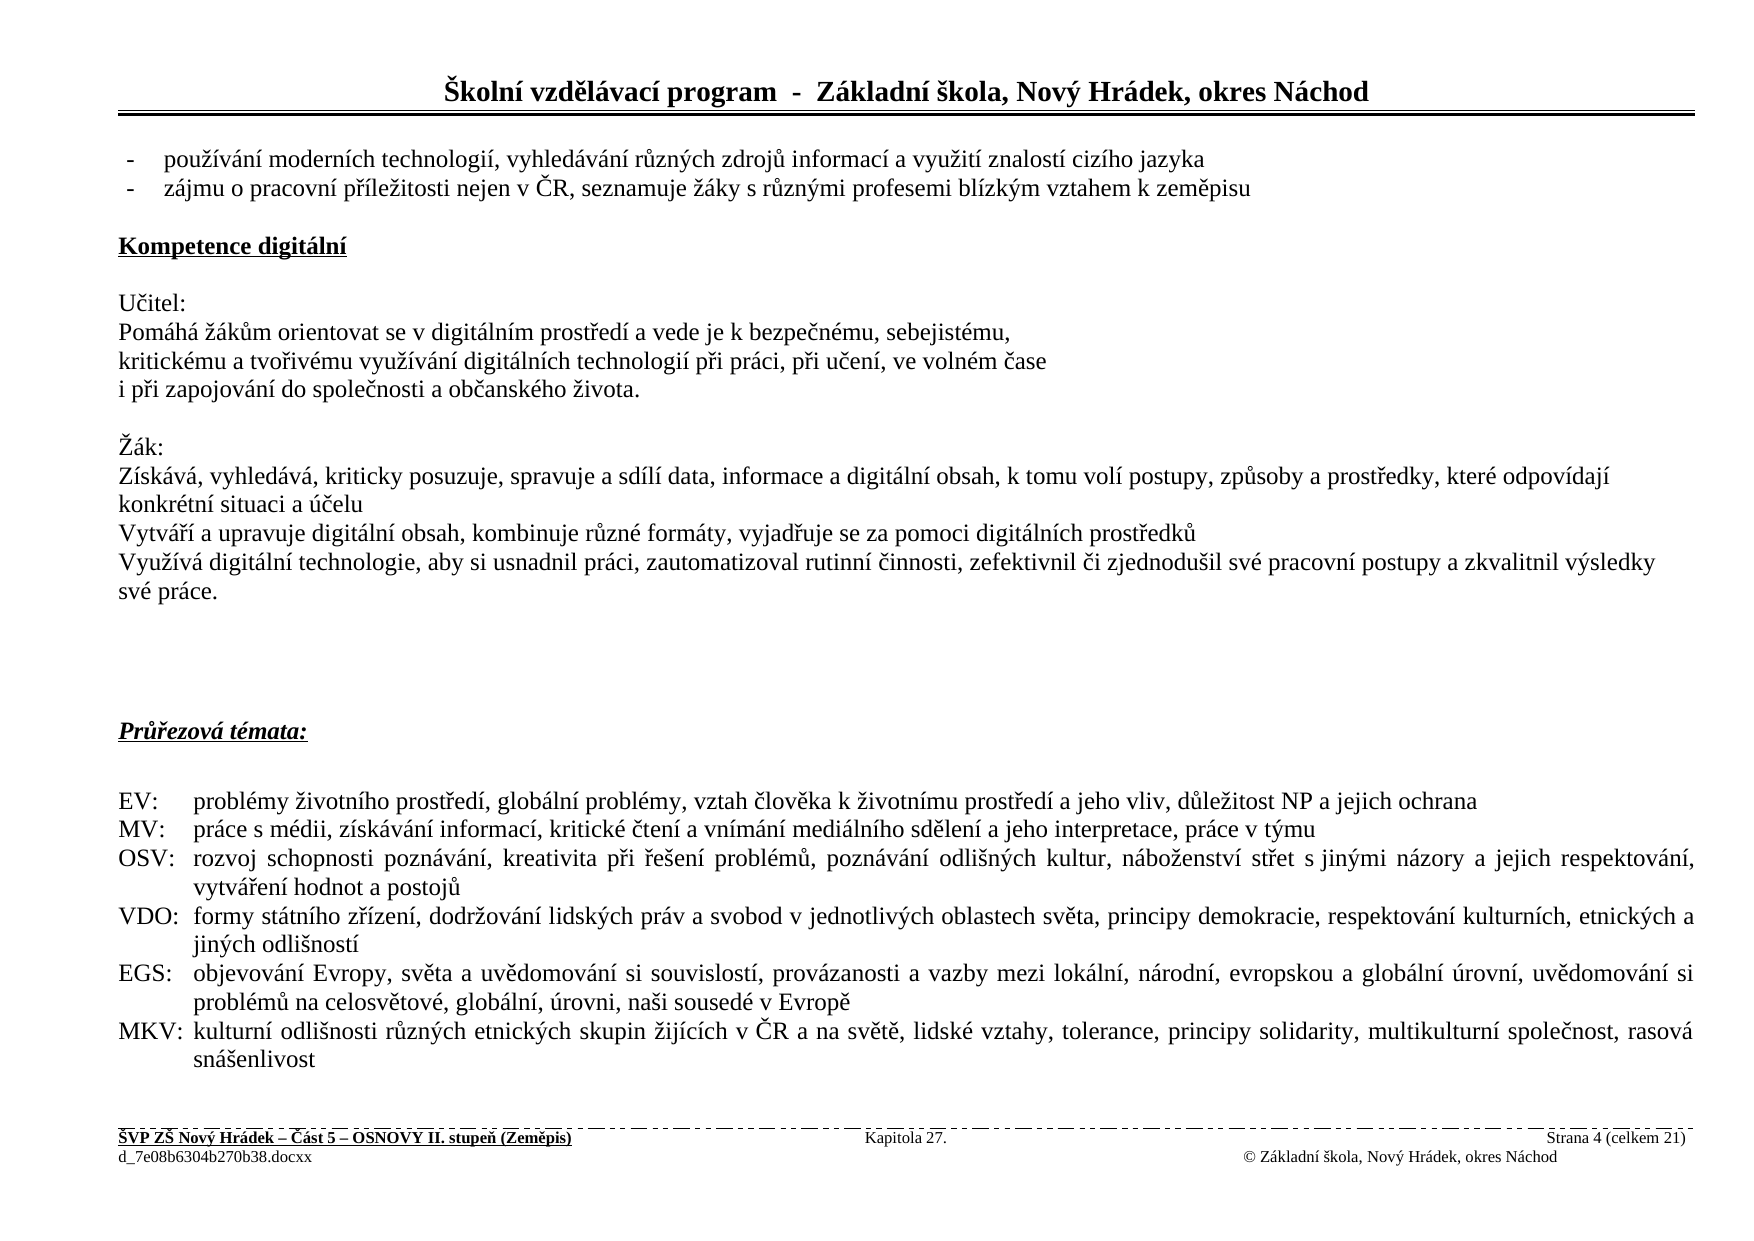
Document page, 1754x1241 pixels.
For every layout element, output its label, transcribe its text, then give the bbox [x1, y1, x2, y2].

text MKV: kulturní odlišnosti různých etnických skupin žijících v ČR a na světě, lidské vztahy, tolerance, principy solidarity, multikulturní společnost, rasová snášenlivost [118, 1016, 1695, 1073]
text kritickému a tvořivému využívání digitálních technologií při práci, při učení, ve volném čase [118, 346, 1695, 374]
text Vytváří a upravuje digitální obsah, kombinuje různé formáty, vyjadřuje se za pomoci digitálních prostředků [118, 518, 1695, 547]
text Využívá digitální technologie, aby si usnadnil práci, zautomatizoval rutinní činnosti, zefektivnil či zjednodušil své pracovní postupy a zkvalitnil výsledky své práce. [118, 547, 1695, 604]
text EGS: objevování Evropy, světa a uvědomování si souvislostí, provázanosti a vazby mezi lokální, národní, evropskou a globální úrovní, uvědomování si problémů na celosvětové, globální, úrovni, naši sousedé v Evropě [118, 958, 1695, 1016]
text Kompetence digitální [118, 231, 1695, 259]
text Učitel: [118, 288, 1695, 317]
list používání moderních technologií, vyhledávání různých zdrojů informací a využití znalostí cizího jazyka [126, 144, 1695, 173]
text Získává, vyhledává, kriticky posuzuje, spravuje a sdílí data, informace a digitální obsah, k tomu volí postupy, způsoby a prostředky, které odpovídají konkrétní situaci a účelu [118, 461, 1695, 518]
text i při zapojování do společnosti a občanského života. [118, 374, 1695, 403]
text OSV: rozvoj schopnosti poznávání, kreativita při řešení problémů, poznávání odlišných kultur, náboženství střet s jinými názory a jejich respektování, vytváření hodnot a postojů [118, 843, 1695, 901]
text VDO: formy státního zřízení, dodržování lidských práv a svobod v jednotlivých oblastech světa, principy demokracie, respektování kulturních, etnických a jiných odlišností [118, 901, 1695, 958]
text MV: práce s médii, získávání informací, kritické čtení a vnímání mediálního sdělení a jeho interpretace, práce v týmu [118, 814, 1695, 843]
text Pomáhá žákům orientovat se v digitálním prostředí a vede je k bezpečnému, sebejistému, [118, 317, 1695, 346]
list zájmu o pracovní příležitosti nejen v ČR, seznamuje žáky s různými profesemi blízkým vztahem k zeměpisu [126, 173, 1695, 202]
text EV: problémy životního prostředí, globální problémy, vztah člověka k životnímu prostředí a jeho vliv, důležitost NP a jejich ochrana [118, 786, 1695, 814]
text Žák: [118, 432, 1695, 461]
text Průřezová témata: [118, 716, 1695, 744]
